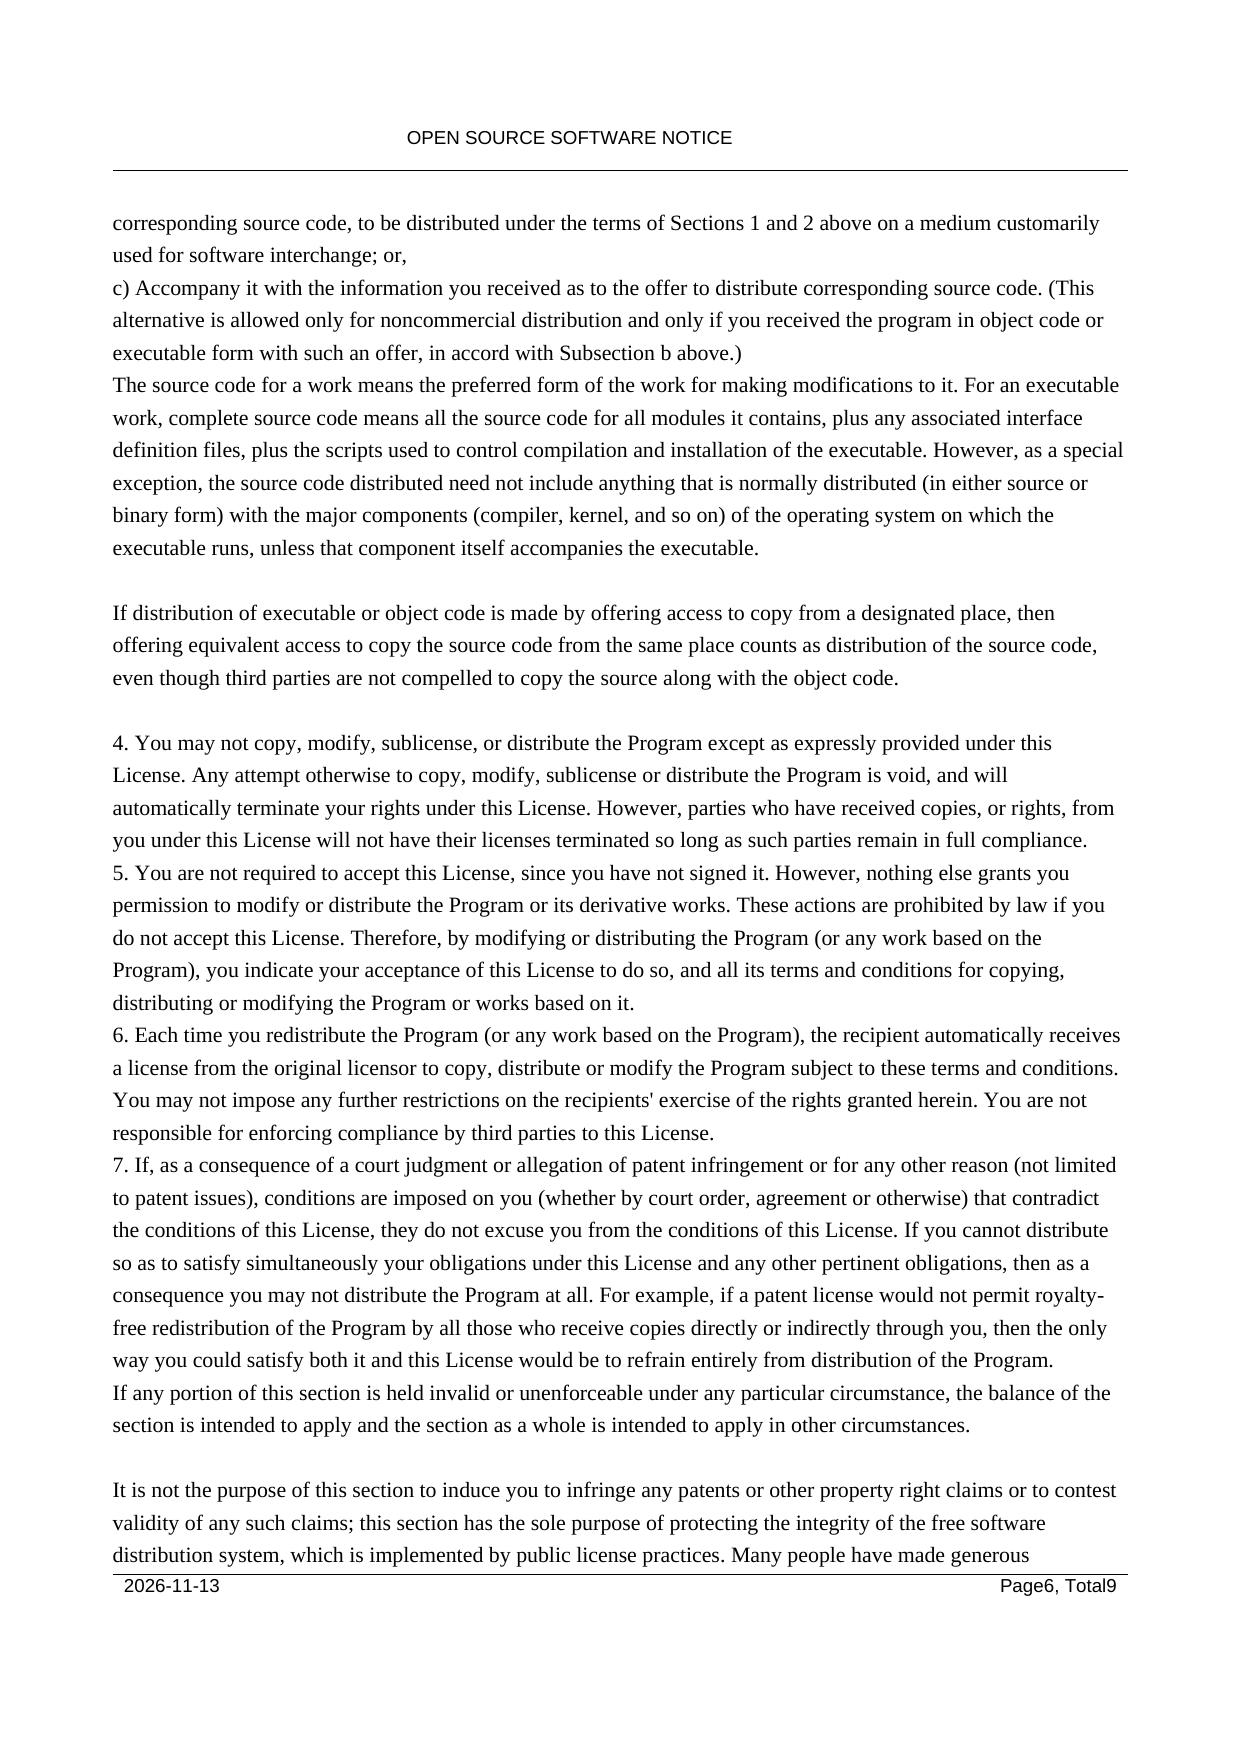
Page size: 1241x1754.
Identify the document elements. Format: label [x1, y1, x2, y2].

text [112, 206, 1128, 1571]
